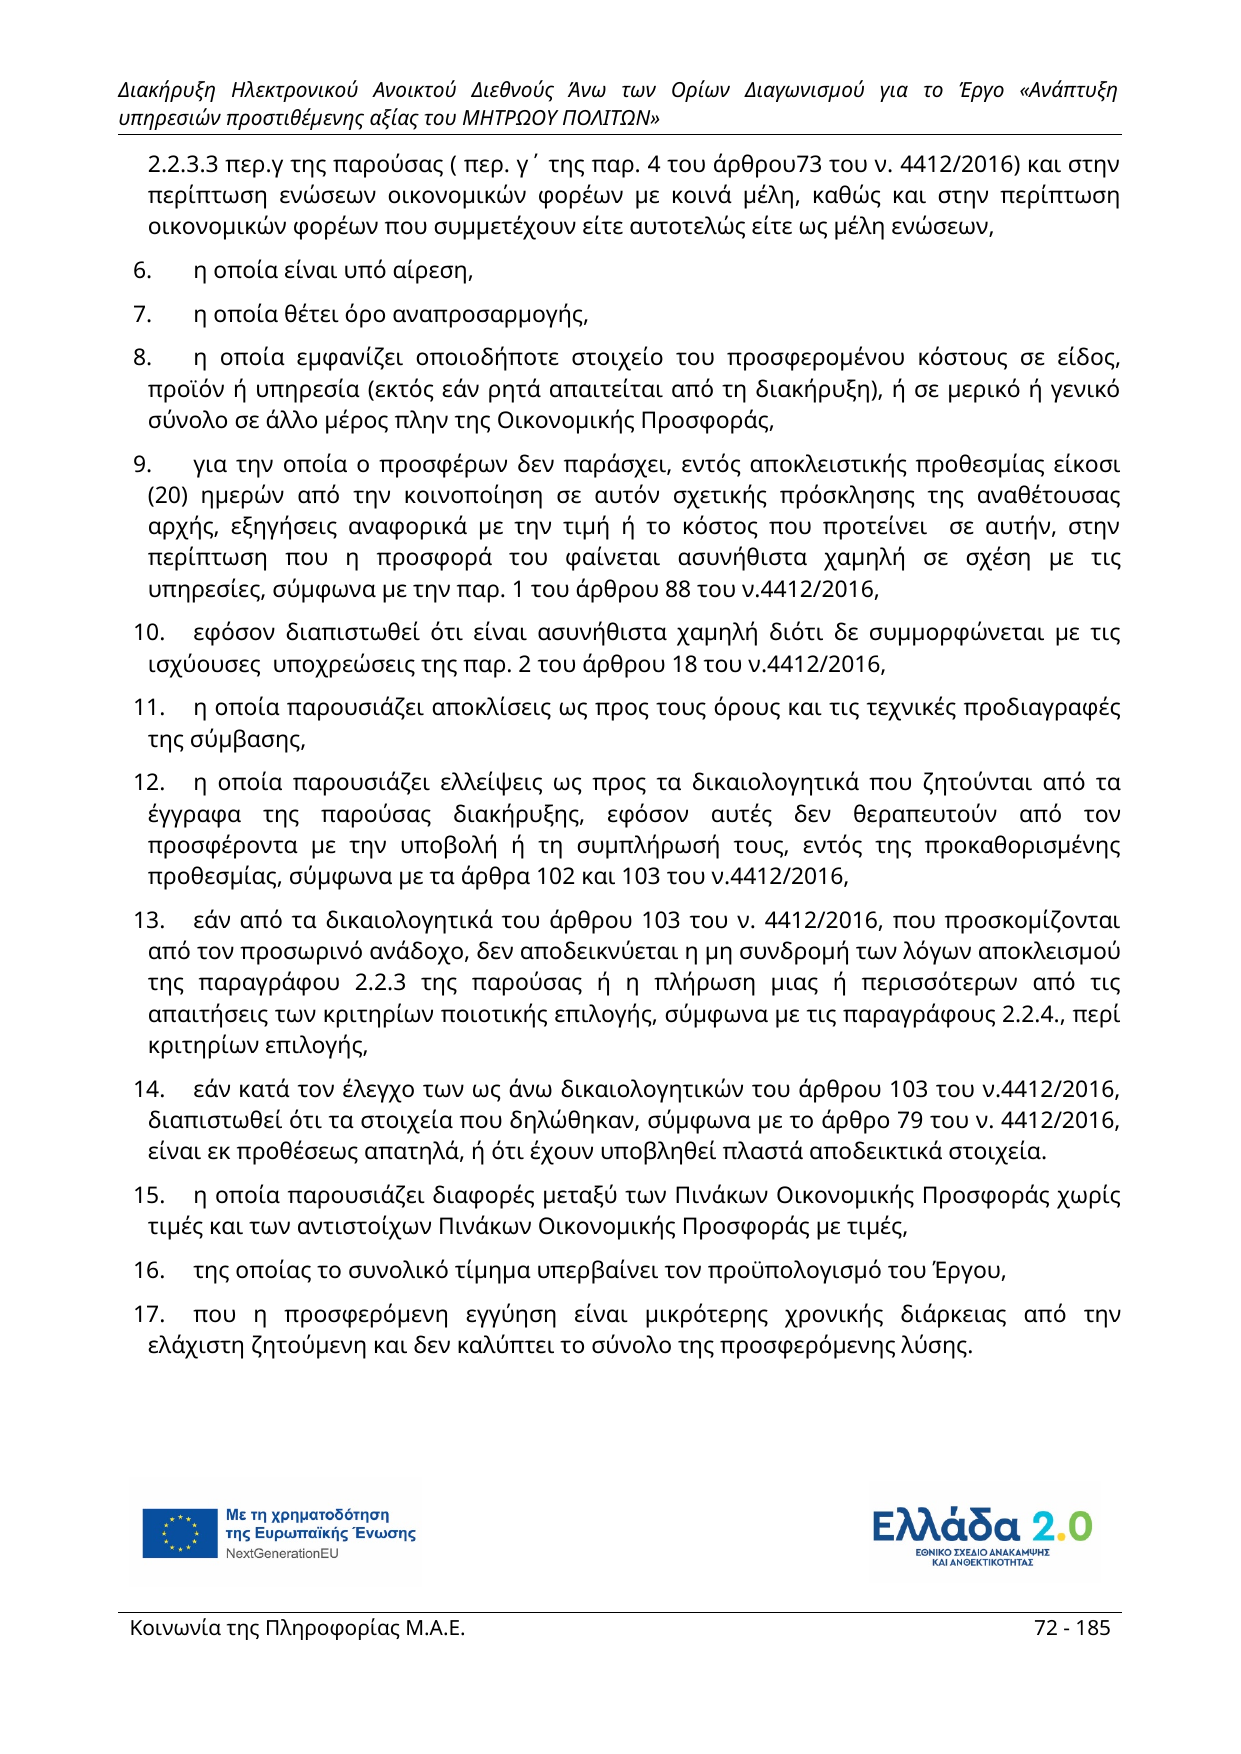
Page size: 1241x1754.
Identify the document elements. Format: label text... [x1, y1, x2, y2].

list η οποία θέτει όρο αναπροσαρμογής, [133, 297, 1122, 329]
list εφόσον διαπιστωθεί ότι είναι ασυνήθιστα χαμηλή διότι δε συμμορφώνεται με τις ισχύουσες υποχρεώσεις της παρ. 2 του άρθρου 18 του ν.4412/2016, [133, 616, 1122, 679]
picture [869, 1481, 1101, 1583]
list της οποίας το συνολικό τίμημα υπερβαίνει τον προϋπολογισμό του Έργου, [133, 1254, 1122, 1285]
list η οποία εμφανίζει οποιοδήποτε στοιχείο του προσφερομένου κόστους σε είδος, προϊόν ή υπηρεσία (εκτός εάν ρητά απαιτείται από τη διακήρυξη), ή σε μερικό ή γενικό σύνολο σε άλλο μέρος πλην της Οικονομικής Προσφοράς, [133, 341, 1122, 435]
list για την οποία ο προσφέρων δεν παράσχει, εντός αποκλειστικής προθεσμίας είκοσι (20) ημερών από την κοινοποίηση σε αυτόν σχετικής πρόσκλησης της αναθέτουσας αρχής, εξηγήσεις αναφορικά με την τιμή ή το κόστος που προτείνει σε αυτήν, στην περίπτωση που η προσφορά του φαίνεται ασυνήθιστα χαμηλή σε σχέση με τις υπηρεσίες, σύμφωνα με την παρ. 1 του άρθρου 88 του ν.4412/2016, [133, 447, 1122, 604]
list η οποία είναι υπό αίρεση, [133, 254, 1122, 285]
list η οποία παρουσιάζει αποκλίσεις ως προς τους όρους και τις τεχνικές προδιαγραφές της σύμβασης, [133, 691, 1122, 754]
list εάν κατά τον έλεγχο των ως άνω δικαιολογητικών του άρθρου 103 του ν.4412/2016, διαπιστωθεί ότι τα στοιχεία που δηλώθηκαν, σύμφωνα με το άρθρο 79 του ν. 4412/2016, είναι εκ προθέσεως απατηλά, ή ότι έχουν υποβληθεί πλαστά αποδεικτικά στοιχεία. [133, 1072, 1122, 1166]
list που η προσφερόμενη εγγύηση είναι μικρότερης χρονικής διάρκειας από την ελάχιστη ζητούμενη και δεν καλύπτει το σύνολο της προσφερόμενης λύσης. [133, 1297, 1122, 1360]
list η οποία παρουσιάζει ελλείψεις ως προς τα δικαιολογητικά που ζητούνται από τα έγγραφα της παρούσας διακήρυξης, εφόσον αυτές δεν θεραπευτούν από τον προσφέροντα με την υποβολή ή τη συμπλήρωσή τους, εντός της προκαθορισμένης προθεσμίας, σύμφωνα με τα άρθρα 102 και 103 του ν.4412/2016, [133, 766, 1122, 891]
list εάν από τα δικαιολογητικά του άρθρου 103 του ν. 4412/2016, που προσκομίζονται από τον προσωρινό ανάδοχο, δεν αποδεικνύεται η μη συνδρομή των λόγων αποκλεισμού της παραγράφου 2.2.3 της παρούσας ή η πλήρωση μιας ή περισσότερων από τις απαιτήσεις των κριτηρίων ποιοτικής επιλογής, σύμφωνα με τις παραγράφους 2.2.4., περί κριτηρίων επιλογής, [133, 904, 1122, 1060]
picture [129, 1477, 422, 1587]
list η οποία παρουσιάζει διαφορές μεταξύ των Πινάκων Οικονομικής Προσφοράς χωρίς τιμές και των αντιστοίχων Πινάκων Οικονομικής Προσφοράς με τιμές, [133, 1179, 1122, 1241]
